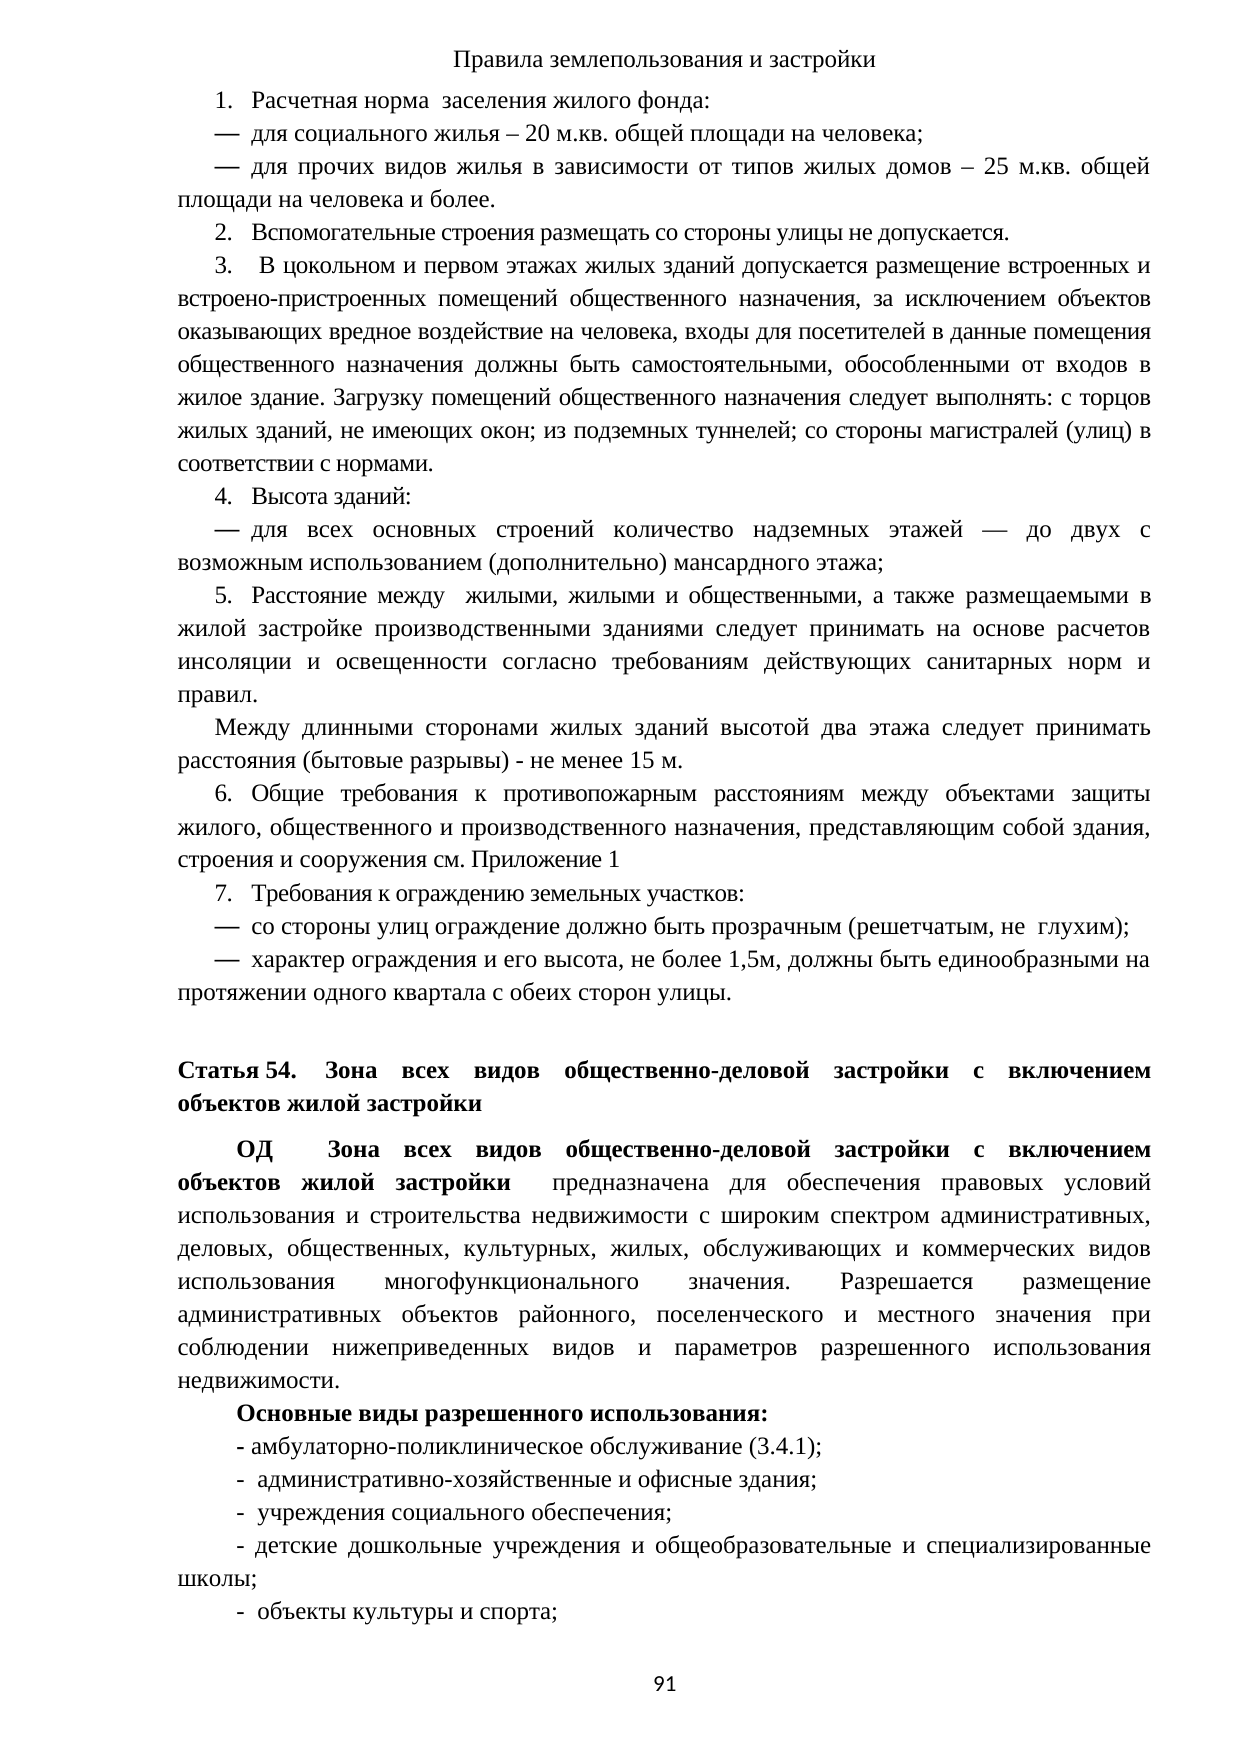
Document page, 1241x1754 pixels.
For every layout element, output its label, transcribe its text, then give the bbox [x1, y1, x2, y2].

list В цокольном и первом этажах жилых зданий допускается размещение встроенных и встроено-пристроенных помещений общественного назначения, за исключением объектов оказывающих вредное воздействие на человека, входы для посетителей в данные помещения общественного назначения должны быть самостоятельными, обособленными от входов в жилое здание. Загрузку помещений общественного назначения следует выполнять: с торцов жилых зданий, не имеющих окон; из подземных туннелей; со стороны магистралей (улиц) в соответствии с нормами. [177, 250, 1152, 477]
list Требования к ограждению земельных участков: [177, 878, 1152, 906]
list со стороны улиц ограждение должно быть прозрачным (решетчатым, не глухим); [177, 911, 1152, 939]
list Высота зданий: [177, 481, 1152, 510]
list для всех основных строений количество надземных этажей — до двух с возможным использованием (дополнительно) мансардного этажа; [177, 514, 1152, 576]
text - амбулаторно-поликлиническое обслуживание (3.4.1); [177, 1431, 1152, 1460]
list для социального жилья – .кв. общей площади на человека; [177, 118, 1152, 147]
list Расчетная норма заселения жилого фонда: [177, 85, 1152, 113]
text - объекты культуры и спорта; [177, 1596, 1152, 1625]
list для прочих видов жилья в зависимости от типов жилых домов – .кв. общей площади на человека и более. [177, 151, 1152, 213]
text ОД Зона всех видов общественно-деловой застройки с включением объектов жилой застройки предназначена для обеспечения правовых условий использования и строительства недвижимости с широким спектром административных, деловых, общественных, культурных, жилых, обслуживающих и коммерческих видов использования многофункционального значения. Разрешается размещение административных объектов районного, поселенческого и местного значения при соблюдении нижеприведенных видов и параметров разрешенного использования недвижимости. [177, 1134, 1152, 1394]
text Основные виды разрешенного использования: [177, 1398, 1152, 1427]
list Расстояние между жилыми, жилыми и общественными, а также размещаемыми в жилой застройке производственными зданиями следует принимать на основе расчетов инсоляции и освещенности согласно требованиям действующих санитарных норм и правил. [177, 580, 1152, 708]
text - учреждения социального обеспечения; [177, 1497, 1152, 1526]
text - детские дошкольные учреждения и общеобразовательные и специализированные школы; [177, 1530, 1152, 1592]
text Статья 54. Зона всех видов общественно-деловой застройки с включением объектов жилой застройки [177, 1055, 1152, 1117]
list Общие требования к противопожарным расстояниям между объектами защиты жилого, общественного и производственного назначения, представляющим собой здания, строения и сооружения см. Приложение 1 [177, 778, 1152, 873]
list характер ограждения и его высота, не более 1,5м, должны быть единообразными на протяжении одного квартала с обеих сторон улицы. [177, 944, 1152, 1006]
text - административно-хозяйственные и офисные здания; [177, 1464, 1152, 1493]
list Вспомогательные строения размещать со стороны улицы не допускается. [177, 217, 1152, 246]
text Между длинными сторонами жилых зданий высотой два этажа следует принимать расстояния (бытовые разрывы) - не менее . [177, 712, 1152, 774]
